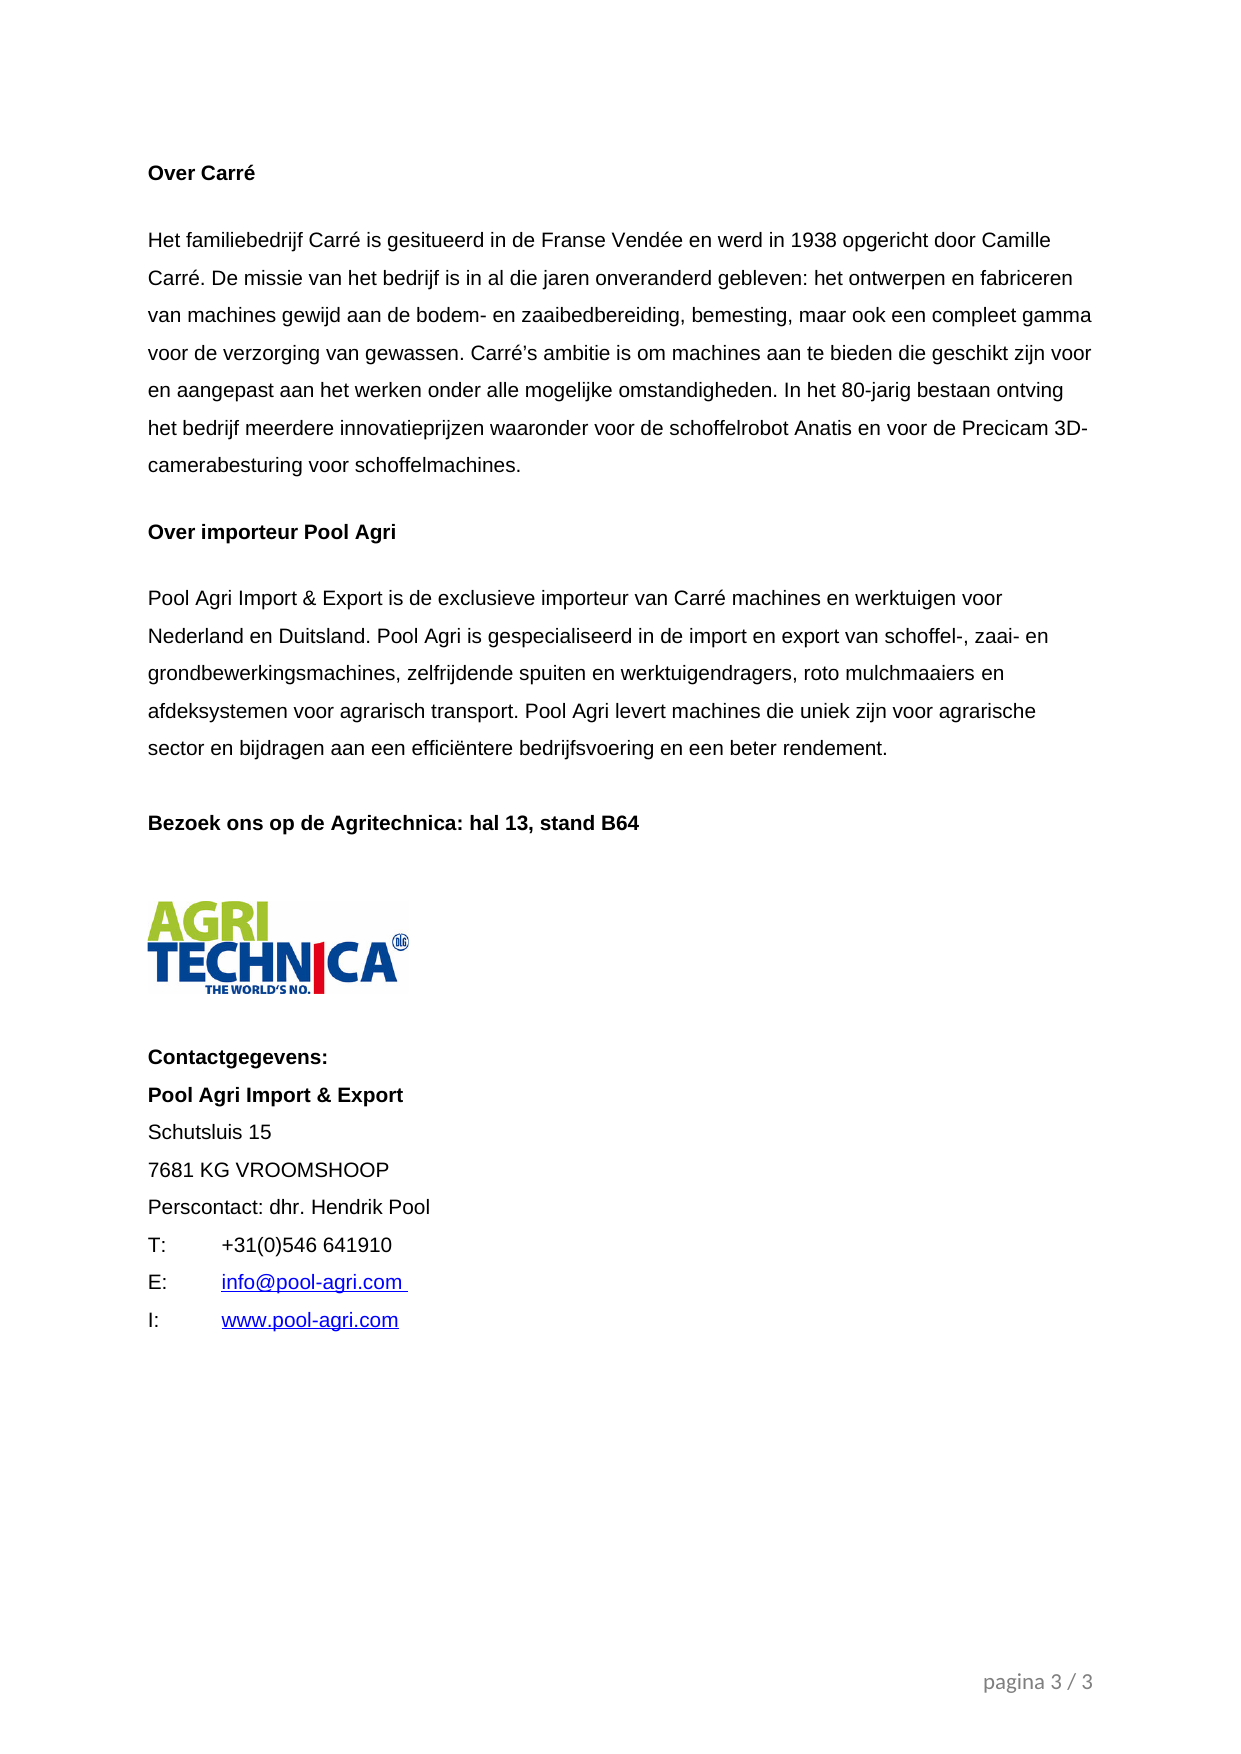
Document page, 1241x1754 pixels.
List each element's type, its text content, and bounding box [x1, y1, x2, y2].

text Pool Agri Import & Export is de exclusieve importeur van Carré machines en werktuigen voor Nederland en Duitsland. Pool Agri is gespecialiseerd in de import en export van schoffel-, zaai- en grondbewerkingsmachines, zelfrijdende spuiten en werktuigendragers, roto mulchmaaiers en afdeksystemen voor agrarisch transport. Pool Agri levert machines die uniek zijn voor agrarische sector en bijdragen aan een efficiëntere bedrijfsvoering en een beter rendement. Bezoek ons op de Agritechnica: hal 13, stand B64 [148, 573, 1093, 835]
picture [147, 901, 409, 994]
text Over Carré [148, 148, 1093, 185]
text Contactgegevens: Pool Agri Import & Export Schutsluis 15 7681 KG VROOMSHOOP Perscontact: dhr. Hendrik Pool T: +31(0)546 641910 E: info@pool-agri.com I: www.pool-agri.com [148, 864, 1093, 1331]
text Het familiebedrijf Carré is gesitueerd in de Franse Vendée en werd in 1938 opgericht door Camille Carré. De missie van het bedrijf is in al die jaren onveranderd gebleven: het ontwerpen en fabriceren van machines gewijd aan de bodem- en zaaibedbereiding, bemesting, maar ook een compleet gamma voor de verzorging van gewassen. Carré’s ambitie is om machines aan te bieden die geschikt zijn voor en aangepast aan het werken onder alle mogelijke omstandigheden. In het 80-jarig bestaan ontving het bedrijf meerdere innovatieprijzen waaronder voor de schoffelrobot Anatis en voor de Precicam 3D-camerabesturing voor schoffelmachines. [148, 214, 1093, 477]
text Over importeur Pool Agri [148, 506, 1093, 543]
